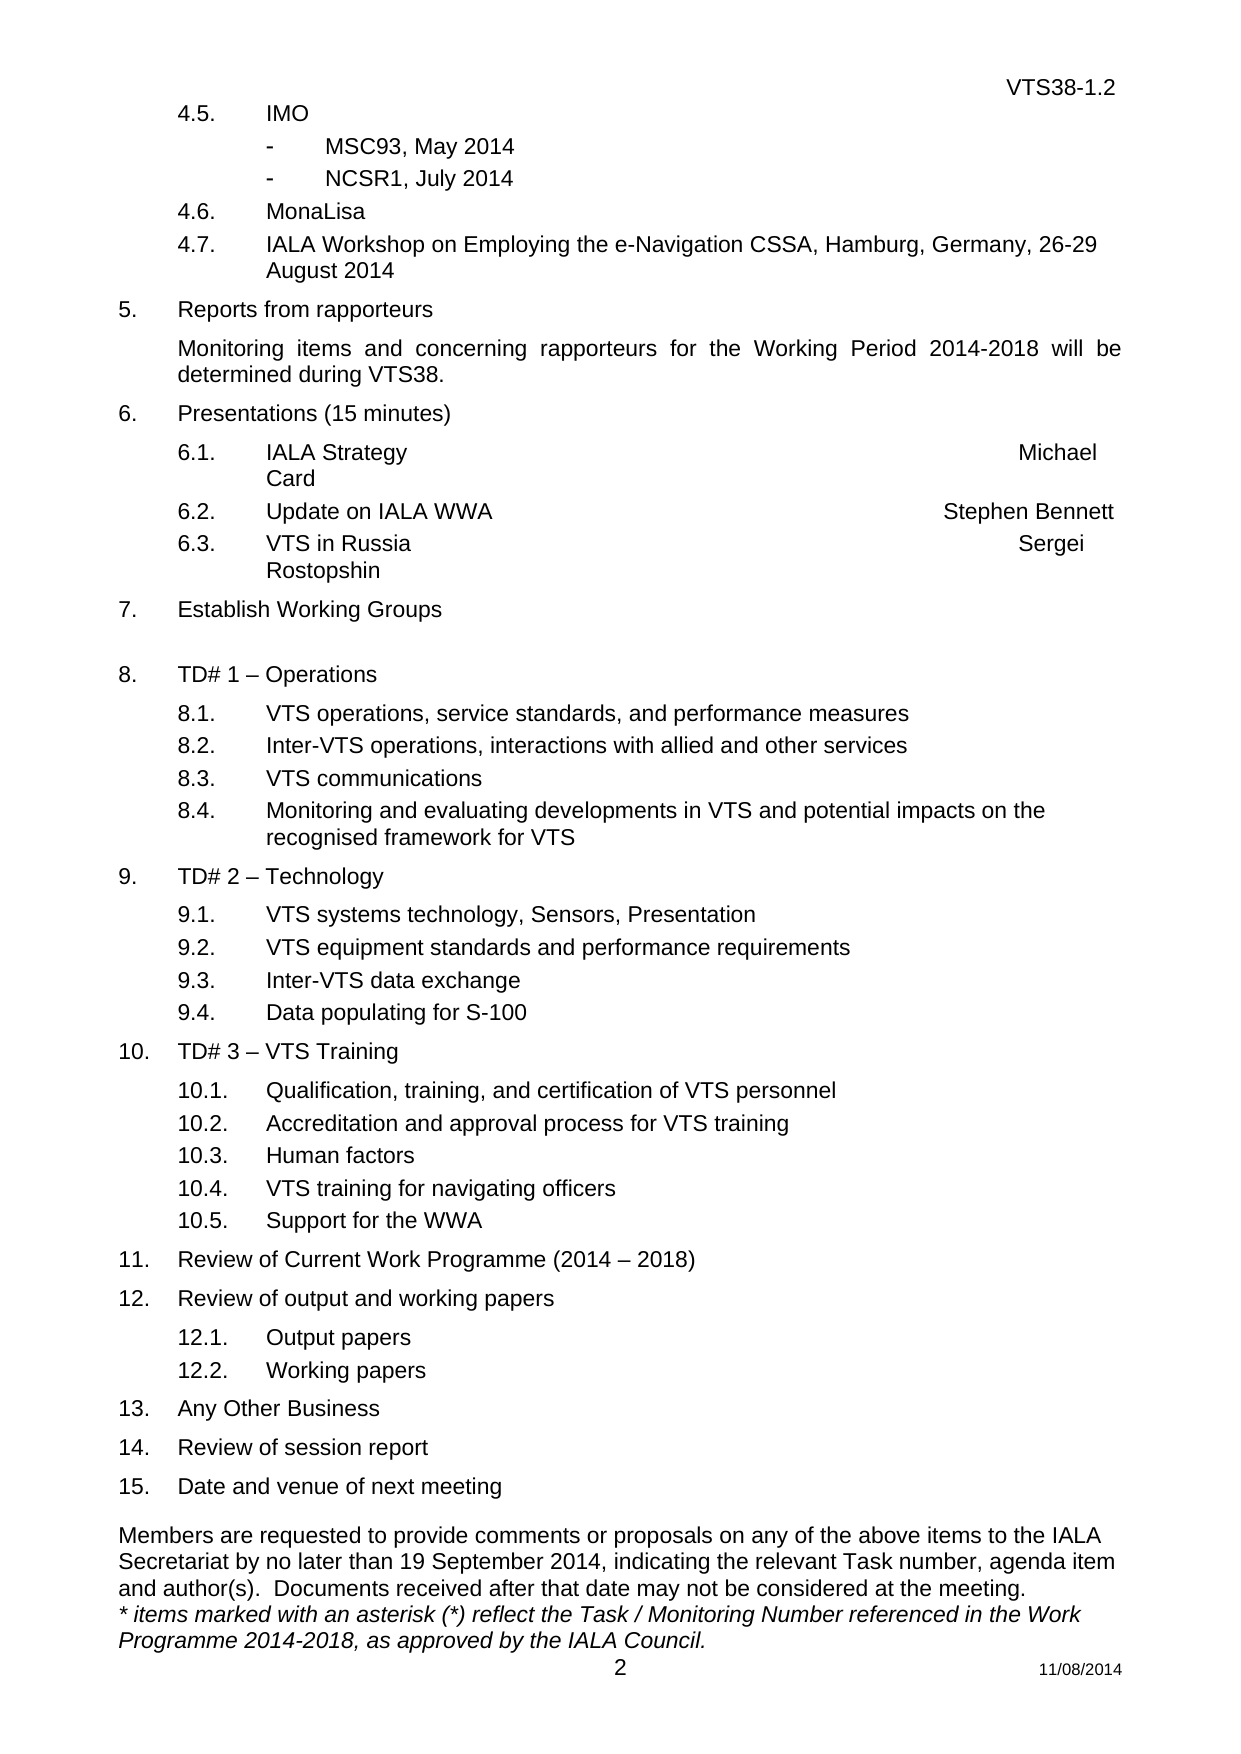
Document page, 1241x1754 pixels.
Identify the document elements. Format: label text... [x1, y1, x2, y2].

list Review of session report [118, 1434, 1122, 1461]
text Human factors [177, 1142, 1122, 1168]
list TD# 3 – VTS Training [118, 1038, 1122, 1064]
text VTS equipment standards and performance requirements [177, 934, 1122, 960]
text Support for the WWA [177, 1207, 1122, 1234]
text IMO [177, 100, 1122, 127]
text Working papers [177, 1357, 1122, 1383]
list MSC93, May 2014 [266, 133, 1122, 159]
text Inter-VTS operations, interactions with allied and other services [177, 732, 1122, 758]
list Presentations (15 minutes) [118, 400, 1122, 426]
text Qualification, training, and certification of VTS personnel [177, 1077, 1122, 1103]
text Output papers [177, 1324, 1122, 1350]
text Monitoring and evaluating developments in VTS and potential impacts on the recognised framework for VTS [177, 797, 1122, 850]
text IALA Workshop on Employing the e-Navigation CSSA, Hamburg, Germany, 26-29 August 2014 [177, 231, 1122, 283]
text VTS communications [177, 765, 1122, 791]
text VTS training for navigating officers [177, 1175, 1122, 1201]
list Reports from rapporteurs [118, 296, 1122, 322]
text Data populating for S-100 [177, 999, 1122, 1026]
text VTS in Russia Sergei Rostopshin [177, 530, 1122, 583]
list Review of Current Work Programme (2014 – 2018) [118, 1246, 1122, 1273]
text Update on IALA WWA Stephen Bennett [177, 498, 1122, 524]
list Date and venue of next meeting [118, 1473, 1122, 1499]
text VTS operations, service standards, and performance measures [177, 699, 1122, 726]
list Establish Working Groups [118, 596, 1122, 648]
text IALA Strategy Michael Card [177, 439, 1122, 491]
list Monitoring items and concerning rapporteurs for the Working Period 2014-2018 will be determined during VTS38. [177, 335, 1122, 387]
text Inter-VTS data exchange [177, 967, 1122, 993]
text VTS systems technology, Sensors, Presentation [177, 901, 1122, 928]
text MonaLisa [177, 198, 1122, 224]
text Accreditation and approval process for VTS training [177, 1109, 1122, 1136]
list NCSR1, July 2014 [266, 165, 1122, 192]
list TD# 2 – Technology [118, 863, 1122, 889]
list Any Other Business [118, 1395, 1122, 1422]
list TD# 1 – Operations [118, 661, 1122, 687]
list Review of output and working papers [118, 1285, 1122, 1311]
